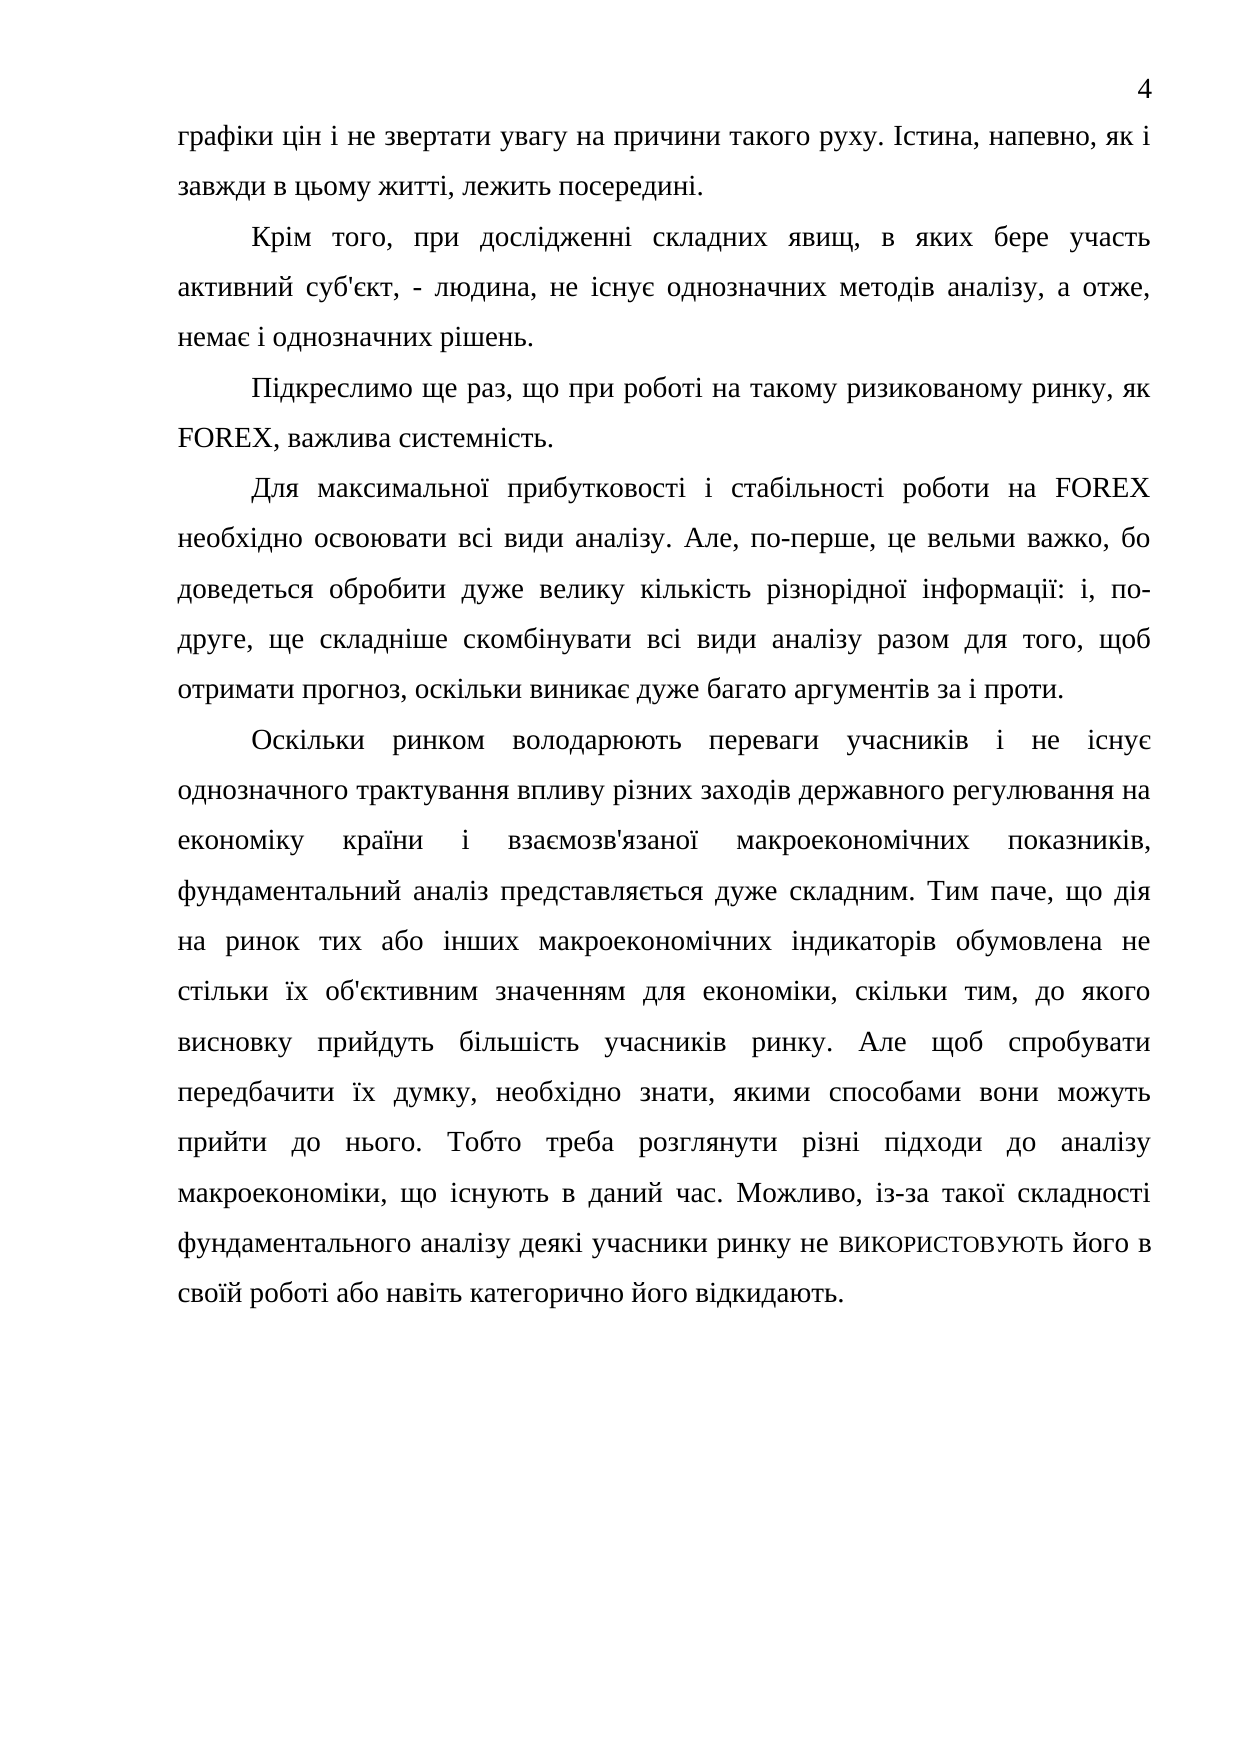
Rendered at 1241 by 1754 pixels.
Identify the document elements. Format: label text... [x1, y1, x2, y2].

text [177, 118, 1152, 202]
text Підкреслимо ще раз, що при роботі на такому ризикованому ринку, як FOREX, важлива системність. [177, 370, 1152, 453]
text Крім того, при дослідженні складних явищ, в яких бере участь активний суб'єкт, - людина, не існує однозначних методів аналізу, а отже, немає і однозначних рішень. [177, 219, 1152, 353]
text Оскільки ринком володарюють переваги учасників і не існує однозначного трактування впливу різних заходів державного регулювання на економіку країни і взаємозв'язаної макроекономічних показників, фундаментальний аналіз представляється дуже складним. Тим паче, що дія на ринок тих або інших макроекономічних індикаторів обумовлена не стільки їх об'єктивним значенням для економіки, скільки тим, до якого висновку прийдуть більшість учасників ринку. Але щоб спробувати передбачити їх думку, необхідно знати, якими способами вони можуть прийти до нього. Тобто треба розглянути різні підходи до аналізу макроекономіки, що існують в даний час. Можливо, із-за такої складності фундаментального аналізу деякі учасники ринку не використовують його в своїй роботі або навіть категорично його відкидають. [177, 722, 1152, 1309]
text Для максимальної прибутковості і стабільності роботи на FOREX необхідно освоювати всі види аналізу. Але, по-перше, це вельми важко, бо доведеться обробити дуже велику кількість різнорідної інформації: і, по-друге, ще складніше скомбінувати всі види аналізу разом для того, щоб отримати прогноз, оскільки виникає дуже багато аргументів за і проти. [177, 470, 1152, 705]
